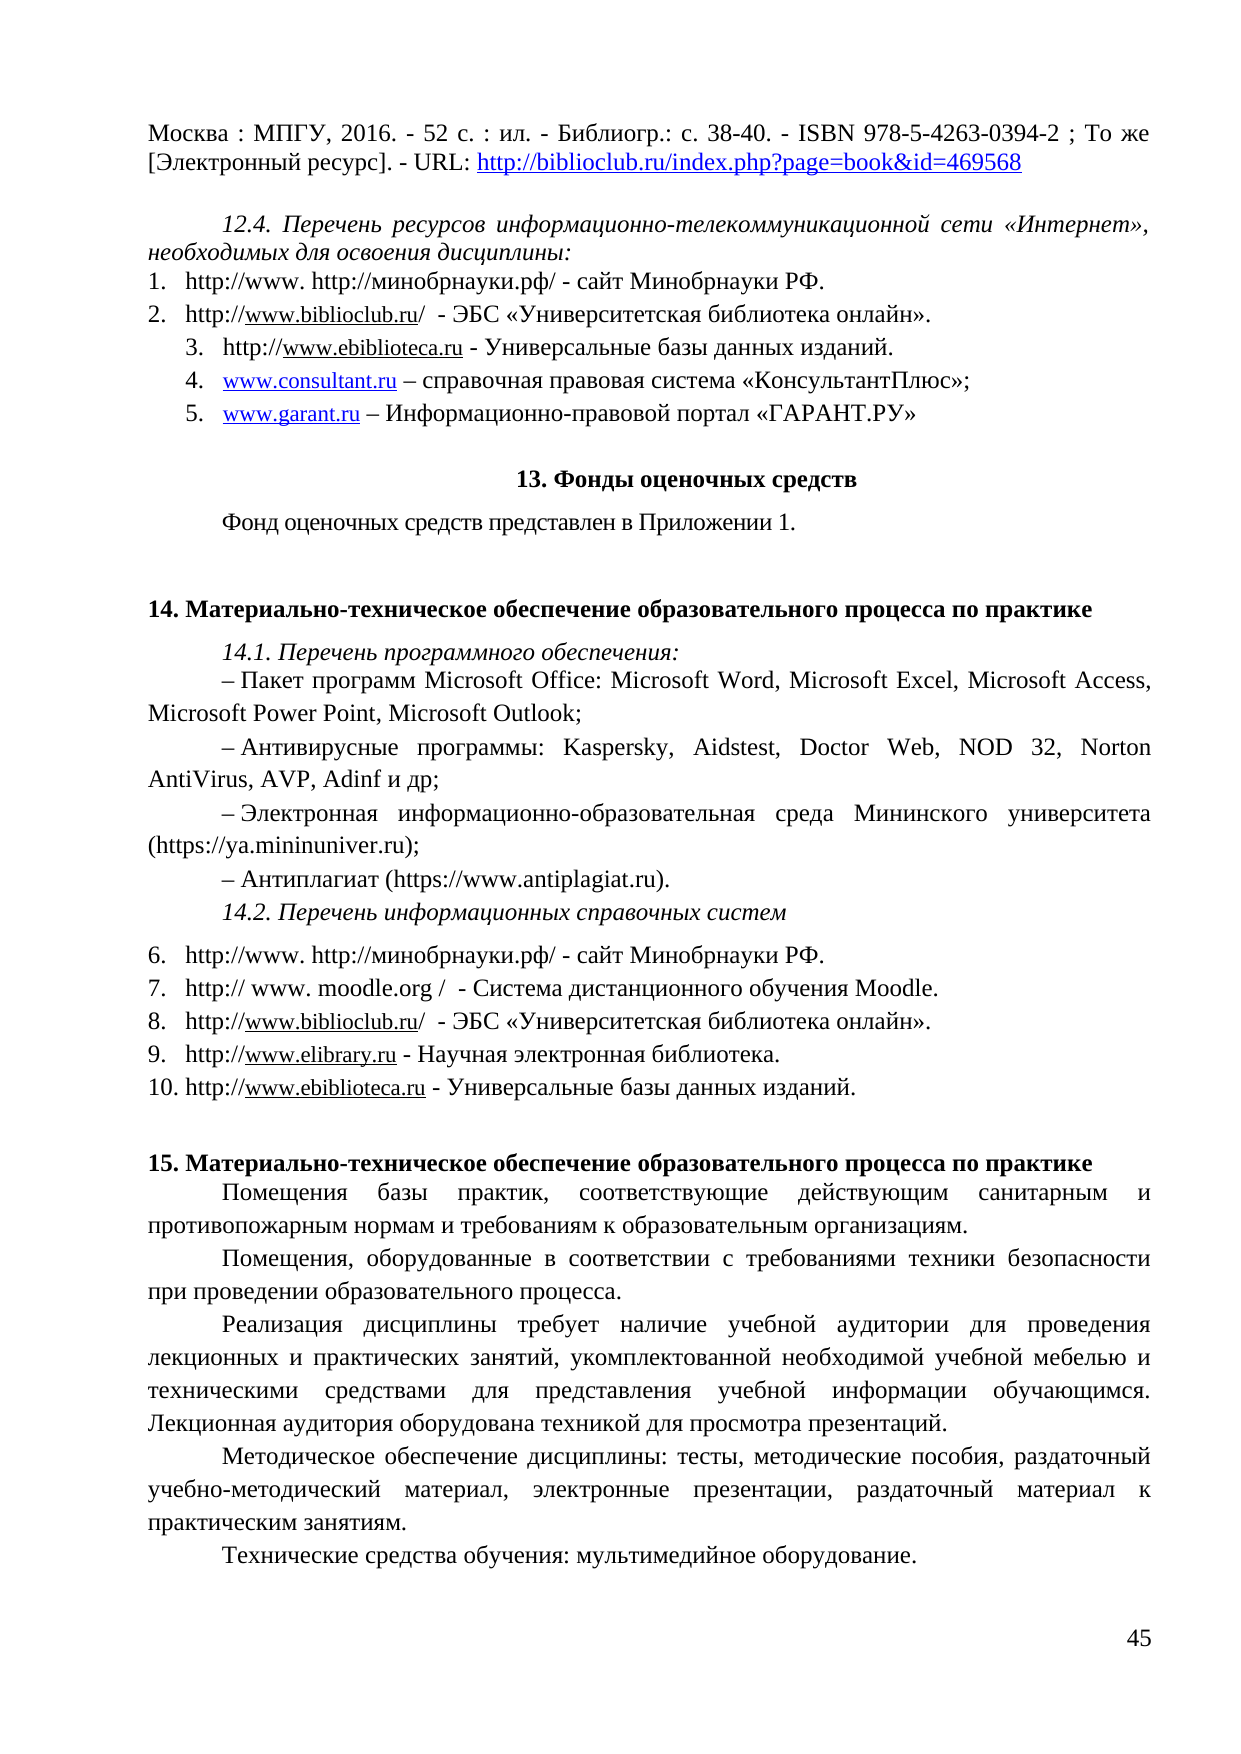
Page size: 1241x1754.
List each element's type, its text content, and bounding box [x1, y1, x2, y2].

list http://www.biblioclub.ru/ - ЭБС «Университетская библиотека онлайн». [148, 299, 1152, 328]
text Фонд оценочных средств представлен в Приложении 1. [148, 507, 1152, 536]
text 12.4. Перечень ресурсов информационно-телекоммуникационной сети «Интернет», необходимых для освоения дисциплины: [148, 209, 1152, 266]
list http://www.ebiblioteca.ru - Универсальные базы данных изданий. [185, 332, 1152, 361]
list – Электронная информационно-образовательная среда Мининского университета (https://ya.mininuniver.ru); [148, 798, 1152, 859]
list http://www.biblioclub.ru/ - ЭБС «Университетская библиотека онлайн». [148, 1006, 1152, 1034]
text 15. Материально-техническое обеспечение образовательного процесса по практике [148, 1148, 1152, 1177]
text 13. Фонды оценочных средств [148, 464, 1152, 493]
list – Антивирусные программы: Kaspersky, Aidstest, Doctor Web, NOD 32, Norton AntiVirus, AVP, Adinf и др; [148, 732, 1152, 793]
list Реализация дисциплины требует наличие учебной аудитории для проведения лекционных и практических занятий, укомплектованной необходимой учебной мебелью и техническими средствами для представления учебной информации обучающимся. Лекционная аудитория оборудована техникой для просмотра презентаций. [148, 1309, 1152, 1437]
list www.garant.ru – Информационно-правовой портал «ГАРАНТ.РУ» [185, 398, 1152, 427]
list http://www.ebiblioteca.ru - Универсальные базы данных изданий. [148, 1072, 1152, 1101]
list Помещения, оборудованные в соответствии с требованиями техники безопасности при проведении образовательного процесса. [148, 1243, 1152, 1304]
text 14. Материально-техническое обеспечение образовательного процесса по практике [148, 594, 1152, 622]
text 14.2. Перечень информационных справочных систем [148, 897, 1152, 925]
list – Пакет программ Microsoft Office: Microsoft Word, Microsoft Excel, Microsoft Access, Microsoft Power Point, Microsoft Outlook; [148, 666, 1152, 727]
list Помещения базы практик, соответствующие действующим санитарным и противопожарным нормам и требованиям к образовательным организациям. [148, 1177, 1152, 1238]
list http:// www. moodle.org / - Система дистанционного обучения Moodle. [148, 973, 1152, 1002]
list http://www.elibrary.ru - Научная электронная библиотека. [148, 1039, 1152, 1068]
text 14.1. Перечень программного обеспечения: [148, 637, 1152, 666]
list Методическое обеспечение дисциплины: тесты, методические пособия, раздаточный учебно-методический материал, электронные презентации, раздаточный материал к практическим занятиям. [148, 1441, 1152, 1536]
list http://www. http://минобрнауки.рф/ - сайт Минобрнауки РФ. [148, 940, 1152, 968]
list www.consultant.ru – справочная правовая система «КонсультантПлюс»; [185, 365, 1152, 394]
list Технические средства обучения: мультимедийное оборудование. [148, 1540, 1152, 1569]
list http://www. http://минобрнауки.рф/ - сайт Минобрнауки РФ. [148, 266, 1152, 295]
list – Антиплагиат (https://www.antiplagiat.ru). [148, 864, 1152, 892]
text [148, 118, 1152, 176]
